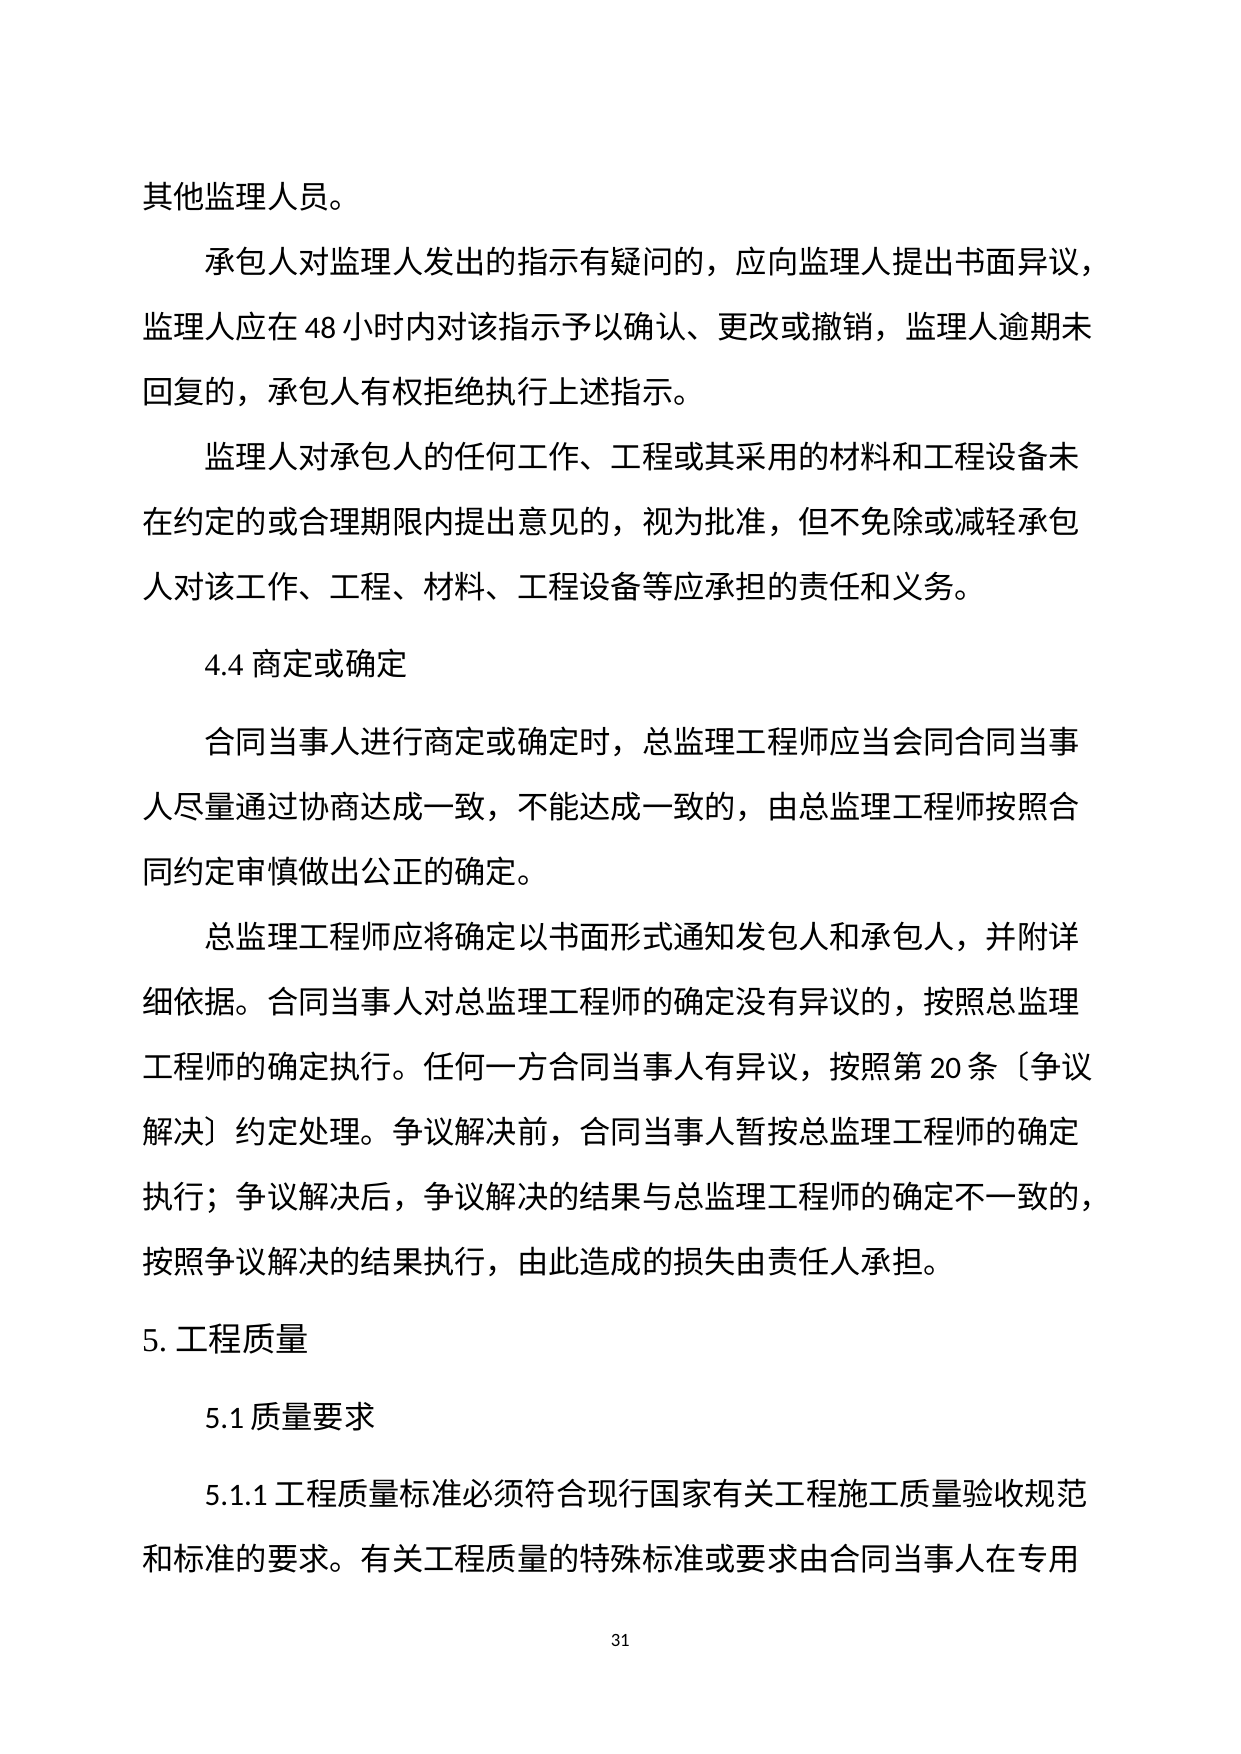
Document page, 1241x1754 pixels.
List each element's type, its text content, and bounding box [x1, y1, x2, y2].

subtitle 4.4 商定或确定 [142, 629, 1098, 694]
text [142, 1459, 1098, 1589]
subtitle 5. 工程质量 [142, 1304, 1098, 1369]
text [142, 162, 1098, 227]
subtitle 5.1质量要求 [142, 1382, 1098, 1447]
text 承包人对监理人发出的指示有疑问的，应向监理人提出书面异议，监理人应在48小时内对该指示予以确认、更改或撤销，监理人逾期未回复的，承包人有权拒绝执行上述指示。 [142, 227, 1098, 422]
text 总监理工程师应将确定以书面形式通知发包人和承包人，并附详细依据。合同当事人对总监理工程师的确定没有异议的，按照总监理工程师的确定执行。任何一方合同当事人有异议，按照第20条〔争议解决〕约定处理。争议解决前，合同当事人暂按总监理工程师的确定执行；争议解决后，争议解决的结果与总监理工程师的确定不一致的，按照争议解决的结果执行，由此造成的损失由责任人承担。 [142, 902, 1098, 1292]
text 合同当事人进行商定或确定时，总监理工程师应当会同合同当事人尽量通过协商达成一致，不能达成一致的，由总监理工程师按照合同约定审慎做出公正的确定。 [142, 707, 1098, 902]
text 监理人对承包人的任何工作、工程或其采用的材料和工程设备未在约定的或合理期限内提出意见的，视为批准，但不免除或减轻承包人对该工作、工程、材料、工程设备等应承担的责任和义务。 [142, 422, 1098, 617]
